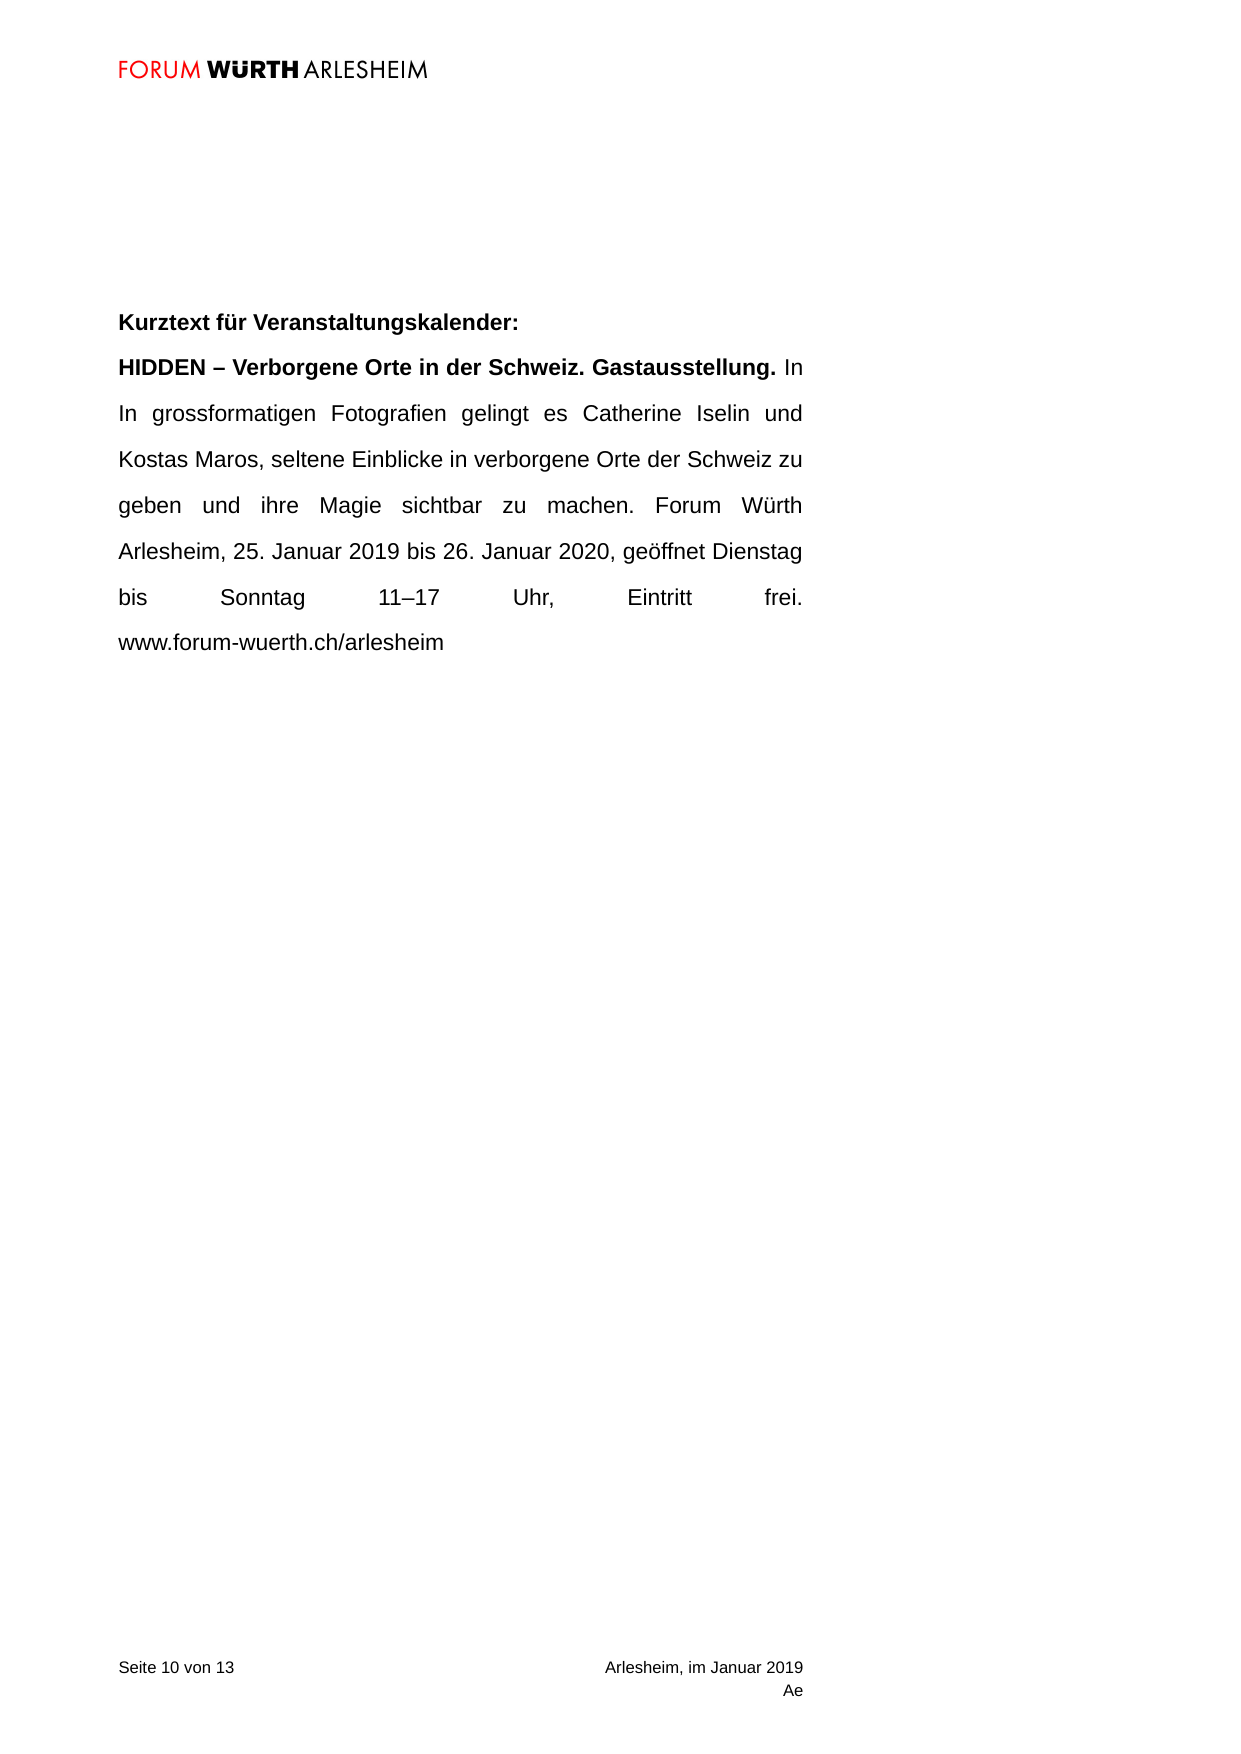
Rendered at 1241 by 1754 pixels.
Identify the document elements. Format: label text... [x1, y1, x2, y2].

text Kurztext für Veranstaltungskalender: [118, 295, 803, 339]
picture [118, 59, 428, 79]
text HIDDEN – Verborgene Orte in der Schweiz. Gastausstellung. In In grossformatigen Fotografien gelingt es Catherine Iselin und Kostas Maros, seltene Einblicke in verborgene Orte der Schweiz zu geben und ihre Magie sichtbar zu machen. Forum Würth Arlesheim, 25. Januar 2019 bis 26. Januar 2020, geöffnet Dienstag bis Sonntag 11–17 Uhr, Eintritt frei. www.forum-wuerth.ch/arlesheim [118, 339, 803, 660]
